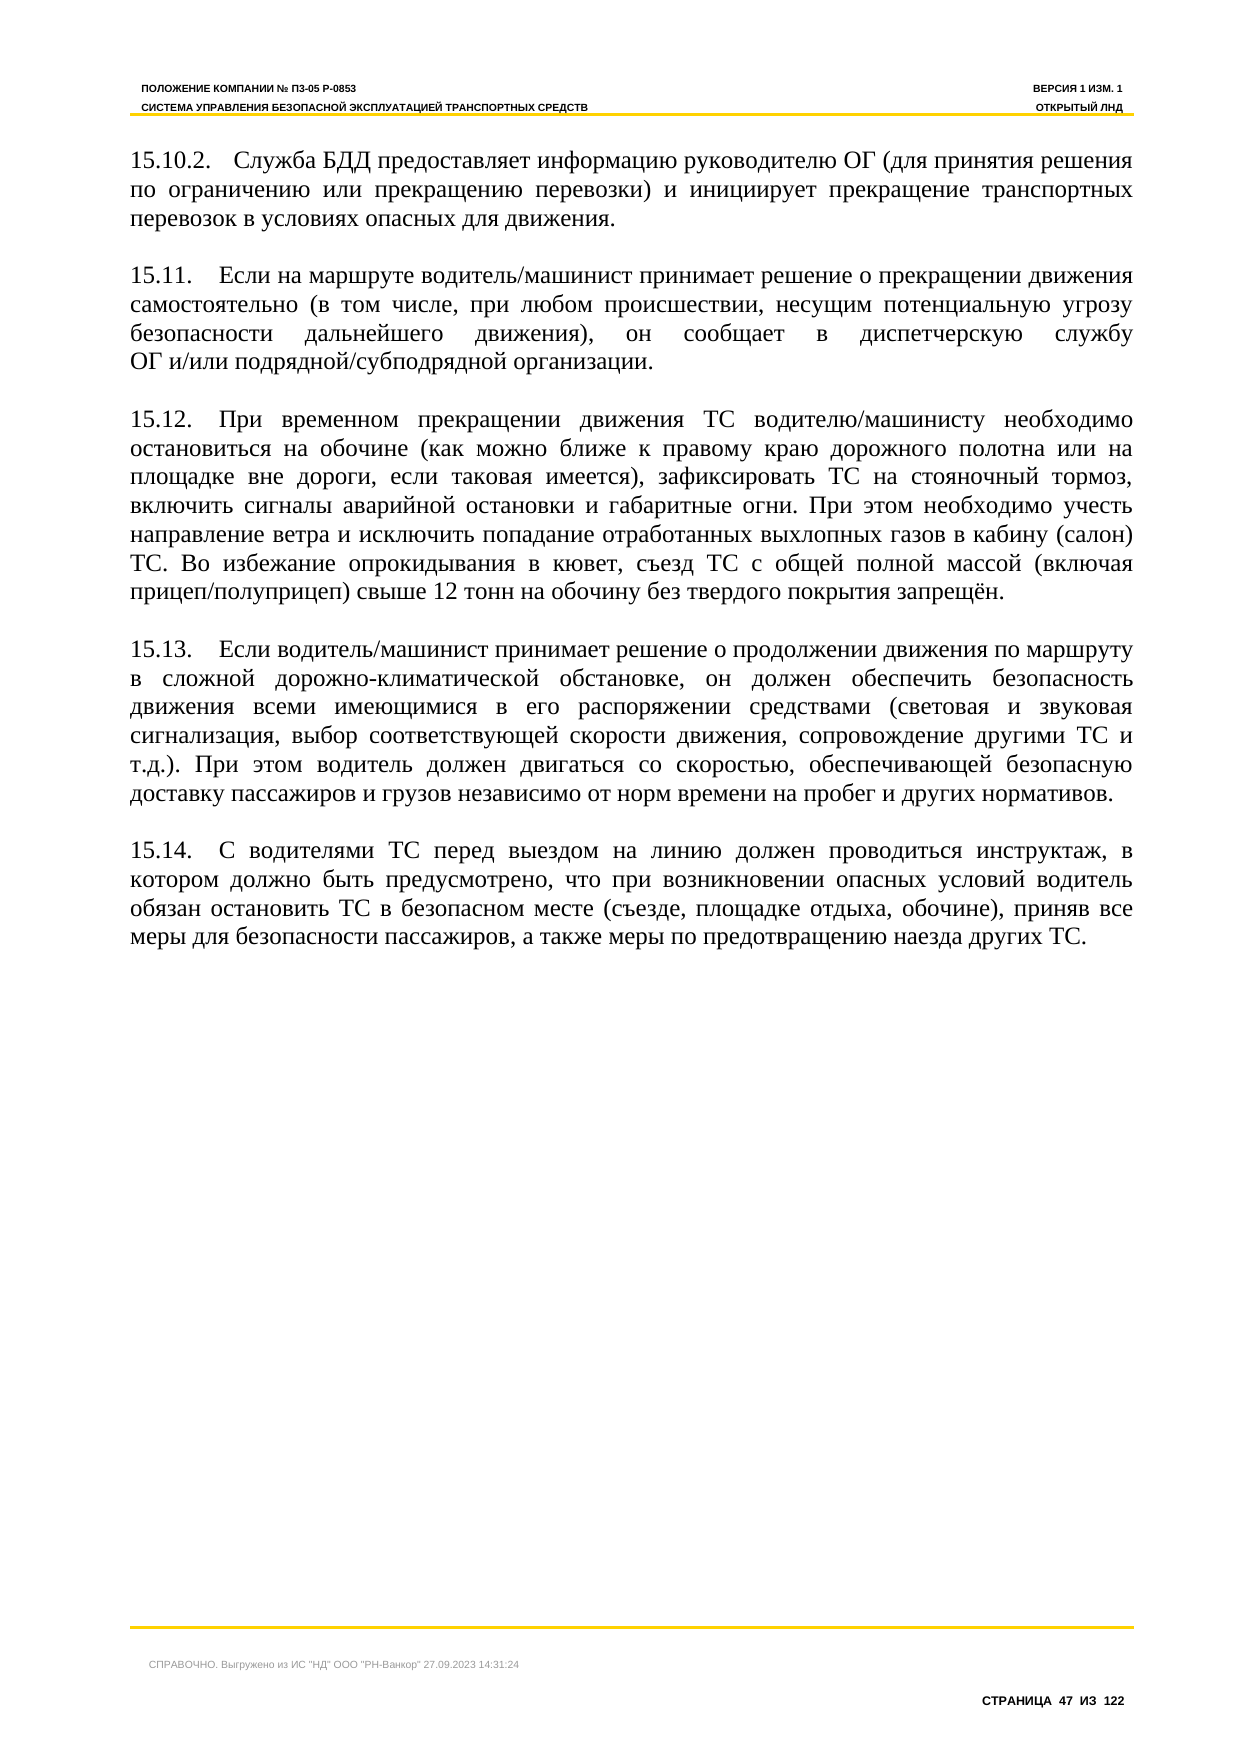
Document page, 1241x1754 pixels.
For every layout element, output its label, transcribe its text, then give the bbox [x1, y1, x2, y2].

text 15.11. Если на маршруте водитель/машинист принимает решение о прекращении движения самостоятельно (в том числе, при любом происшествии, несущим потенциальную угрозу безопасности дальнейшего движения), он сообщает в диспетчерскую службу ОГ и/или подрядной/субподрядной организации. [130, 260, 1134, 375]
list С водителями ТС перед выездом на линию должен проводиться инструктаж, в котором должно быть предусмотрено, что при возникновении опасных условий водитель обязан остановить ТС в безопасном месте (съезде, площадке отдыха, обочине), приняв все меры для безопасности пассажиров, а также меры по предотвращению наезда других ТС. [130, 835, 1134, 950]
text 15.13. Если водитель/машинист принимает решение о продолжении движения по маршруту в сложной дорожно-климатической обстановке, он должен обеспечить безопасность движения всеми имеющимися в его распоряжении средствами (световая и звуковая сигнализация, выбор соответствующей скорости движения, сопровождение другими ТС и т.д.). При этом водитель должен двигаться со скоростью, обеспечивающей безопасную доставку пассажиров и грузов независимо от норм времени на пробег и других нормативов. [130, 634, 1134, 806]
text 15.10.2. Служба БДД предоставляет информацию руководителю ОГ (для принятия решения по ограничению или прекращению перевозки) и инициирует прекращение транспортных перевозок в условиях опасных для движения. [130, 145, 1134, 231]
text 15.12. При временном прекращении движения ТС водителю/машинисту необходимо остановиться на обочине (как можно ближе к правому краю дорожного полотна или на площадке вне дороги, если таковая имеется), зафиксировать ТС на стояночный тормоз, включить сигналы аварийной остановки и габаритные огни. При этом необходимо учесть направление ветра и исключить попадание отработанных выхлопных газов в кабину (салон) ТС. Во избежание опрокидывания в кювет, съезд ТС с общей полной массой (включая прицеп/полуприцеп) свыше 12 тонн на обочину без твердого покрытия запрещён. [130, 404, 1134, 605]
